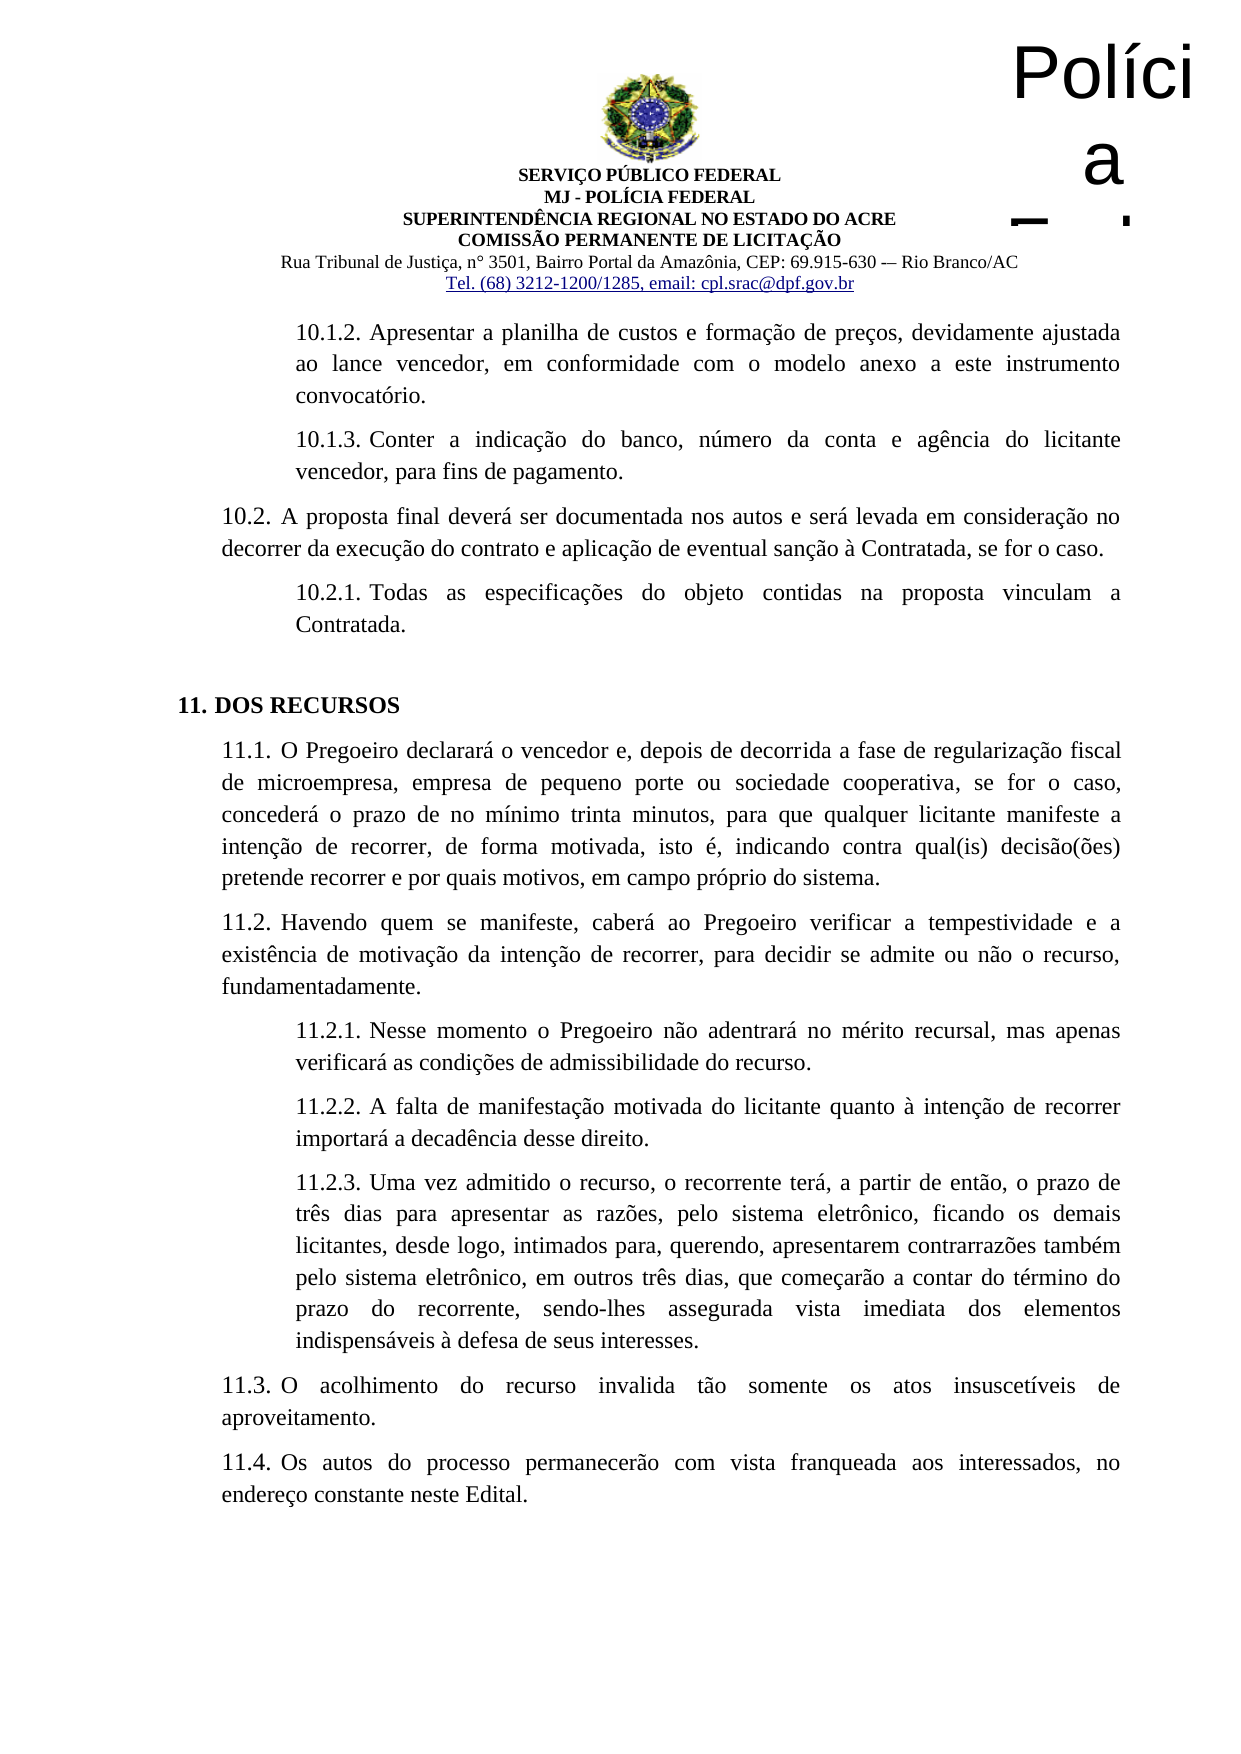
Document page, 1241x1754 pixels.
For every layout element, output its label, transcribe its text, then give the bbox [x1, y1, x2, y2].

list Apresentar a planilha de custos e formação de preços, devidamente ajustada ao lance vencedor, em conformidade com o modelo anexo a este instrumento convocatório. [295, 318, 1122, 409]
list A proposta final deverá ser documentada nos autos e será levada em consideração no decorrer da execução do contrato e aplicação de eventual sanção à Contratada, se for o caso. [221, 501, 1122, 561]
list Os autos do processo permanecerão com vista franqueada aos interessados, no endereço constante neste Edital. [221, 1447, 1122, 1508]
list Conter a indicação do banco, número da conta e agência do licitante vencedor, para fins de pagamento. [295, 425, 1122, 484]
list Havendo quem se manifeste, caberá ao Pregoeiro verificar a tempestividade e a existência de motivação da intenção de recorrer, para decidir se admite ou não o recurso, fundamentadamente. [221, 907, 1122, 999]
list Todas as especificações do objeto contidas na proposta vinculam a Contratada. [295, 578, 1122, 637]
list Nesse momento o Pregoeiro não adentrará no mérito recursal, mas apenas verificará as condições de admissibilidade do recurso. [295, 1016, 1122, 1075]
list Uma vez admitido o recurso, o recorrente terá, a partir de então, o prazo de três dias para apresentar as razões, pelo sistema eletrônico, ficando os demais licitantes, desde logo, intimados para, querendo, apresentarem contrarrazões também pelo sistema eletrônico, em outros três dias, que começarão a contar do término do prazo do recorrente, sendo-lhes assegurada vista imediata dos elementos indispensáveis à defesa de seus interesses. [295, 1168, 1122, 1354]
list O acolhimento do recurso invalida tão somente os atos insuscetíveis de aproveitamento. [221, 1370, 1122, 1431]
list A falta de manifestação motivada do licitante quanto à intenção de recorrer importará a decadência desse direito. [295, 1092, 1122, 1151]
list O Pregoeiro declarará o vencedor e, depois de decorrida a fase de regularização fiscal de microempresa, empresa de pequeno porte ou sociedade cooperativa, se for o caso, concederá o prazo de no mínimo trinta minutos, para que qualquer licitante manifeste a intenção de recorrer, de forma motivada, isto é, indicando contra qual(is) decisão(ões) pretende recorrer e por quais motivos, em campo próprio do sistema. [221, 736, 1122, 891]
text DOS RECURSOS [177, 691, 1122, 719]
